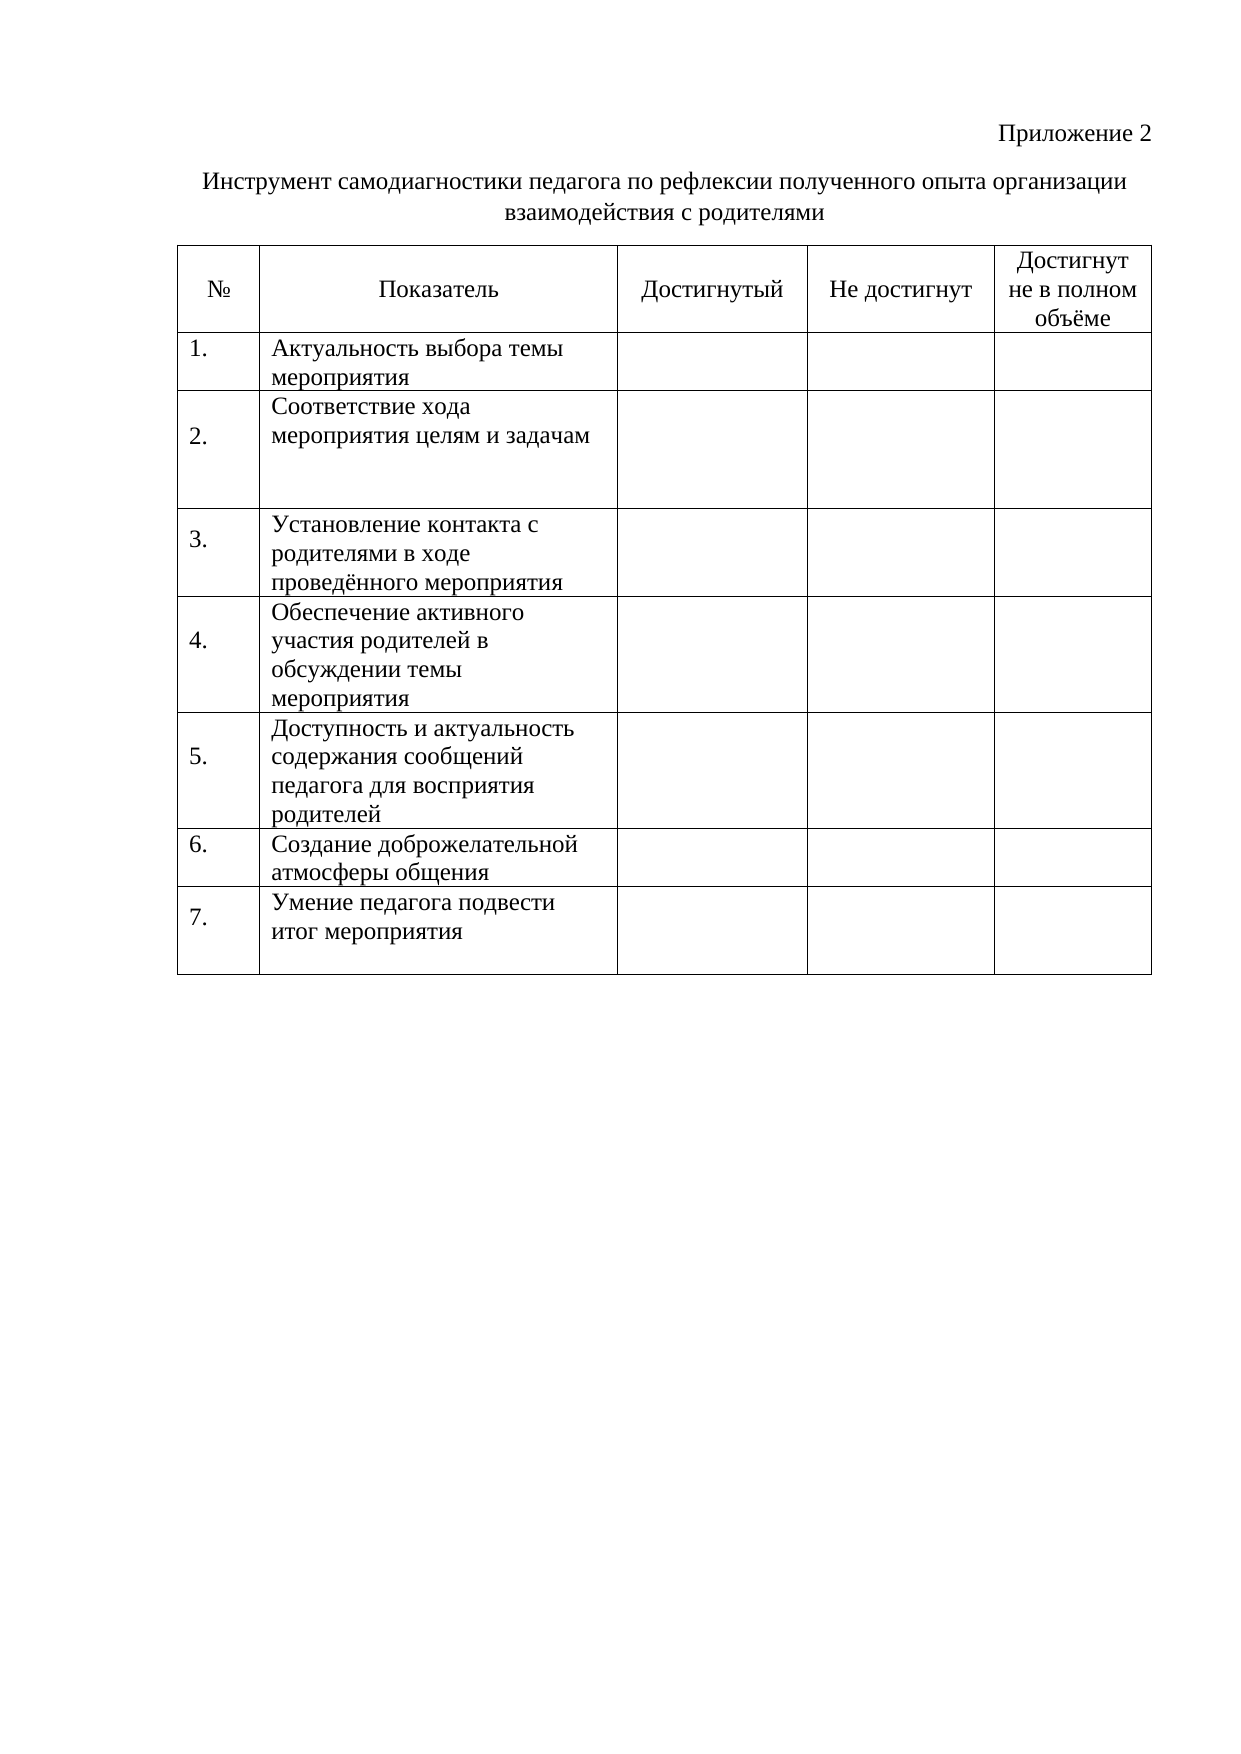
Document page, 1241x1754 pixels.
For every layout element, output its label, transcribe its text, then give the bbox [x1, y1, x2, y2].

table_cell [618, 333, 807, 390]
table_cell [178, 829, 259, 886]
table_cell [178, 509, 259, 596]
table_cell [178, 887, 259, 973]
table_cell Соответствие хода мероприятия целям и задачам [260, 391, 617, 508]
table_cell [618, 713, 807, 828]
table_cell [995, 333, 1151, 390]
table_cell [808, 829, 994, 886]
table_header Показатель [260, 246, 617, 332]
table_cell [995, 509, 1151, 596]
table_cell [618, 829, 807, 886]
table_cell [178, 333, 259, 390]
table_cell [808, 597, 994, 712]
text Инструмент самодиагностики педагога по рефлексии полученного опыта организации взаимодействия с родителями [177, 166, 1152, 226]
text Приложение 2 [177, 118, 1152, 147]
table_header № [178, 246, 259, 332]
table_header Достигнут не в полном объёме [995, 246, 1151, 332]
table_cell [995, 713, 1151, 828]
table_cell Установление контакта с родителями в ходе проведённого мероприятия [260, 509, 617, 596]
table_cell Создание доброжелательной атмосферы общения [260, 829, 617, 886]
table_cell [618, 391, 807, 508]
table_cell [808, 333, 994, 390]
table_cell [808, 391, 994, 508]
table_cell [178, 391, 259, 508]
table_cell [618, 597, 807, 712]
table_cell [995, 887, 1151, 973]
table_cell Обеспечение активного участия родителей в обсуждении темы мероприятия [260, 597, 617, 712]
table_header Достигнутый [618, 246, 807, 332]
table_cell Доступность и актуальность содержания сообщений педагога для восприятия родителей [260, 713, 617, 828]
table_cell Актуальность выбора темы мероприятия [260, 333, 617, 390]
table_cell [178, 713, 259, 828]
table_header Не достигнут [808, 246, 994, 332]
table_cell [808, 509, 994, 596]
table_cell [618, 887, 807, 973]
table_cell [808, 887, 994, 973]
table_cell [995, 391, 1151, 508]
table_cell [618, 509, 807, 596]
table_cell Умение педагога подвести итог мероприятия [260, 887, 617, 973]
table_cell [178, 597, 259, 712]
table_cell [808, 713, 994, 828]
table_cell [995, 597, 1151, 712]
table_cell [995, 829, 1151, 886]
